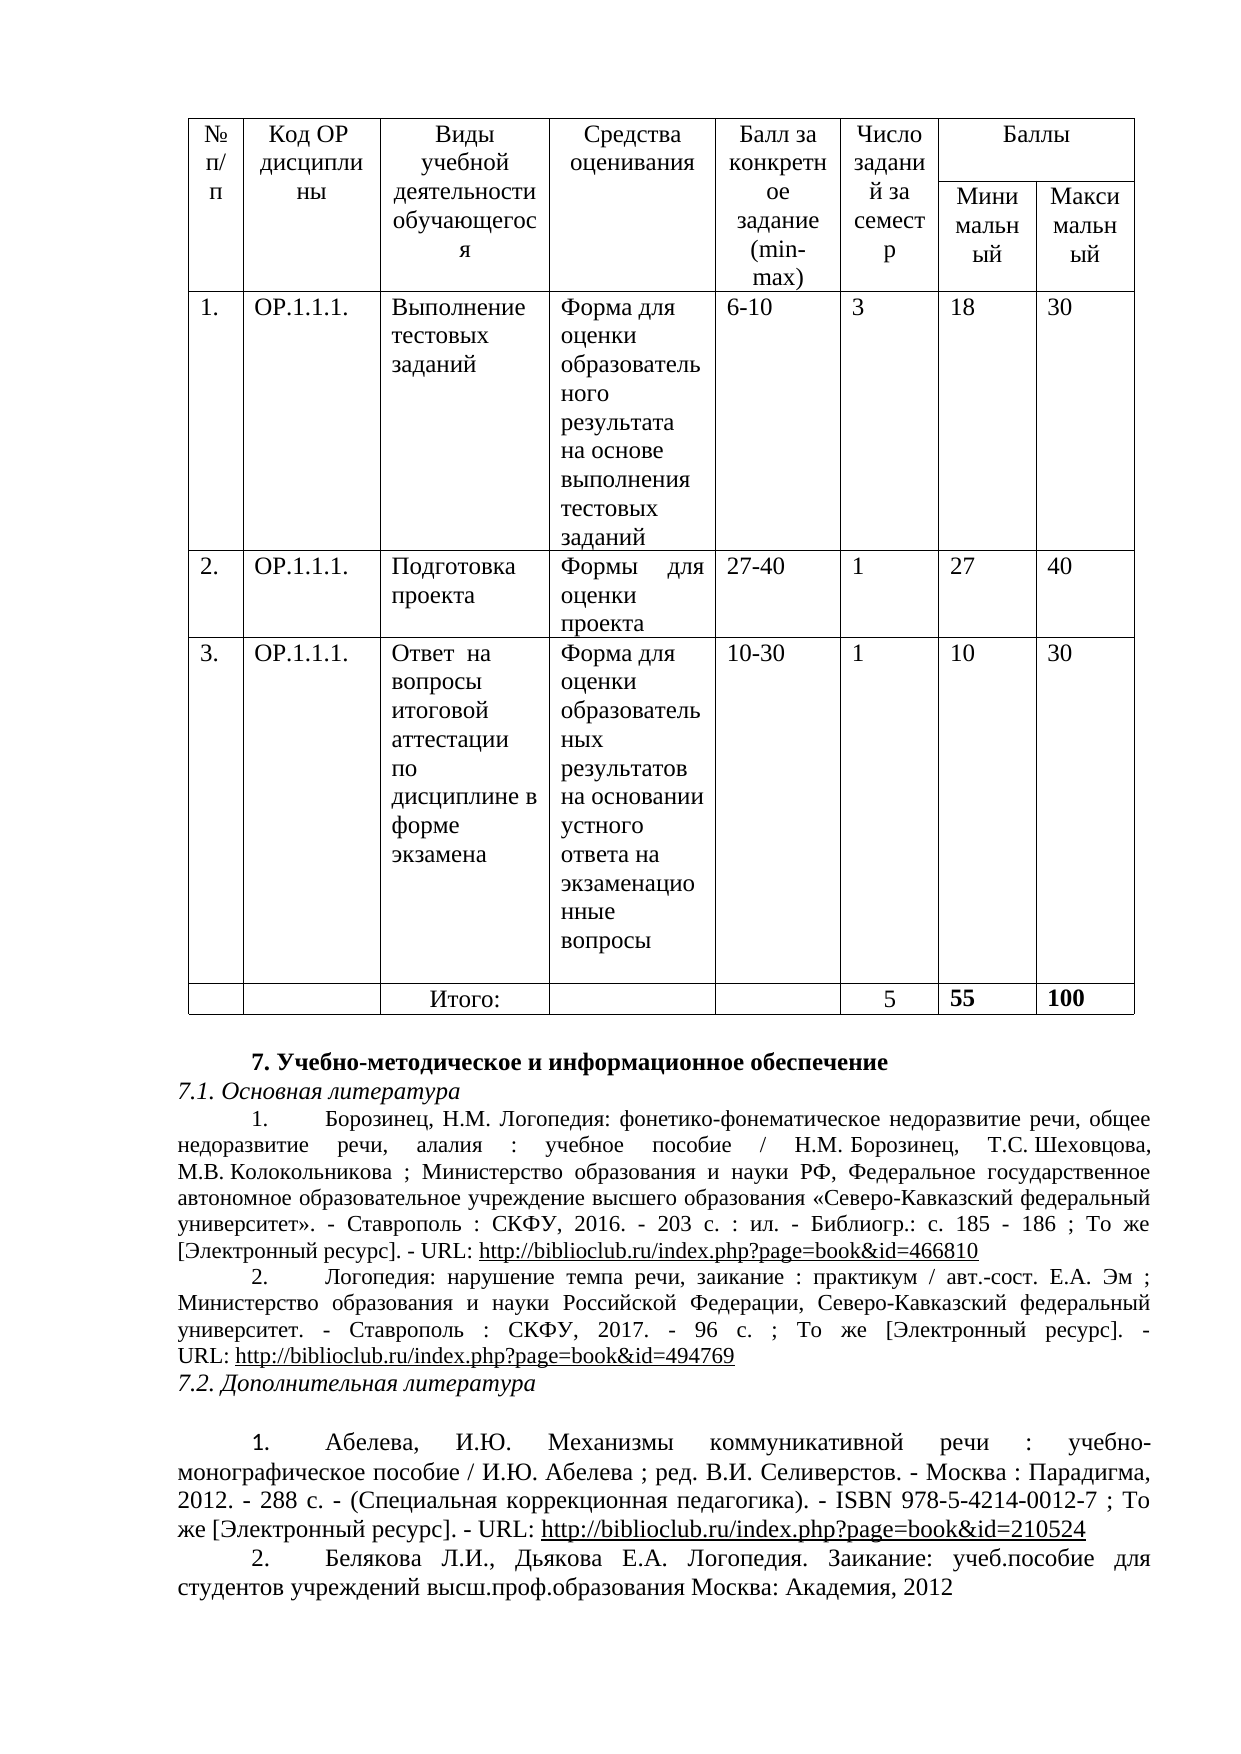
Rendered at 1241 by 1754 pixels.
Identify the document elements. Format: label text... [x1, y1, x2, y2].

table_cell [189, 984, 243, 1014]
table_cell 27 [939, 551, 1036, 637]
table_cell [716, 984, 840, 1014]
table_cell 1. [189, 292, 243, 550]
table_cell 40 [1037, 551, 1134, 637]
table_cell 6-10 [716, 292, 840, 550]
table_cell 55 [939, 984, 1036, 1014]
list Борозинец, Н.M. Логопедия: фонетико-фонематическое недоразвитие речи, общее недоразвитие речи, алалия : учебное пособие / Н.M. Борозинец, Т.С. Шеховцова, М.В. Колокольникова ; Министерство образования и науки РФ, Федеральное государственное автономное образовательное учреждение высшего образования «Северо-Кавказский федеральный университет». - Ставрополь : СКФУ, 2016. - 203 с. : ил. - Библиогр.: с. 185 - 186 ; То же [Электронный ресурс]. - URL: http://biblioclub.ru/index.php?page=book&id=466810 [177, 1105, 1152, 1263]
table_cell [244, 984, 380, 1014]
table_cell ОР.1.1.1. [244, 551, 380, 637]
table_cell [550, 984, 715, 1014]
table_header Балл за конкретное задание (min-max) [716, 119, 840, 291]
table_cell 30 [1037, 292, 1134, 550]
table_cell Минимальный [939, 182, 1036, 291]
table_header № п/п [189, 119, 243, 291]
table_cell 10 [939, 638, 1036, 983]
table_cell 2. [189, 551, 243, 637]
text 7. Учебно-методическое и информационное обеспечение [177, 1047, 1152, 1076]
table_header Виды учебной деятельности обучающегося [381, 119, 549, 291]
table_cell Формы для оценки проекта [550, 551, 715, 637]
table_cell 18 [939, 292, 1036, 550]
table_header Баллы [939, 119, 1134, 181]
text 7.2. Дополнительная литература [177, 1368, 1152, 1397]
table_cell 10-30 [716, 638, 840, 983]
table_header Средства оценивания [550, 119, 715, 291]
table_cell 100 [1037, 984, 1134, 1014]
table_cell Подготовка проекта [381, 551, 549, 637]
table_header Код ОР дисциплины [244, 119, 380, 291]
table_cell Выполнение тестовых заданий [381, 292, 549, 550]
table_cell 30 [1037, 638, 1134, 983]
table_cell 1 [841, 551, 938, 637]
table_cell 27-40 [716, 551, 840, 637]
table_cell ОР.1.1.1. [244, 292, 380, 550]
table_cell ОР.1.1.1. [244, 638, 380, 983]
table_cell Итого: [381, 984, 549, 1014]
table_cell 3. [189, 638, 243, 983]
list Логопедия: нарушение темпа речи, заикание : практикум / авт.-сост. Е.А. Эм ; Министерство образования и науки Российской Федерации, Северо-Кавказский федеральный университет. - Ставрополь : СКФУ, 2017. - 96 с. ; То же [Электронный ресурс]. - URL: http://biblioclub.ru/index.php?page=book&id=494769 [177, 1263, 1152, 1368]
list Абелева, И.Ю. Механизмы коммуникативной речи : учебно-монографическое пособие / И.Ю. Абелева ; ред. В.И. Селиверстов. - Москва : Парадигма, 2012. - 288 с. - (Специальная коррекционная педагогика). - ISBN 978-5-4214-0012-7 ; То же [Электронный ресурс]. - URL: http://biblioclub.ru/index.php?page=book&id=210524 [177, 1426, 1152, 1543]
table_cell Максимальный [1037, 182, 1134, 291]
table_cell Ответ на вопросы итоговой аттестации по дисциплине в форме экзамена [381, 638, 549, 983]
table_cell 3 [841, 292, 938, 550]
text 7.1. Основная литература [177, 1076, 1152, 1105]
list Белякова Л.И., Дьякова Е.А. Логопедия. Заикание: учеб.пособие для студентов учреждений высш.проф.образования Москва: Академия, 2012 [177, 1543, 1152, 1600]
table_cell Форма для оценки образовательных результатов на основании устного ответа на экзаменационные вопросы [550, 638, 715, 983]
table_cell Форма для оценки образовательного результата на основе выполнения тестовых заданий [550, 292, 715, 550]
table_cell 5 [841, 984, 938, 1014]
table_header Число заданий за семестр [841, 119, 938, 291]
table_cell 1 [841, 638, 938, 983]
